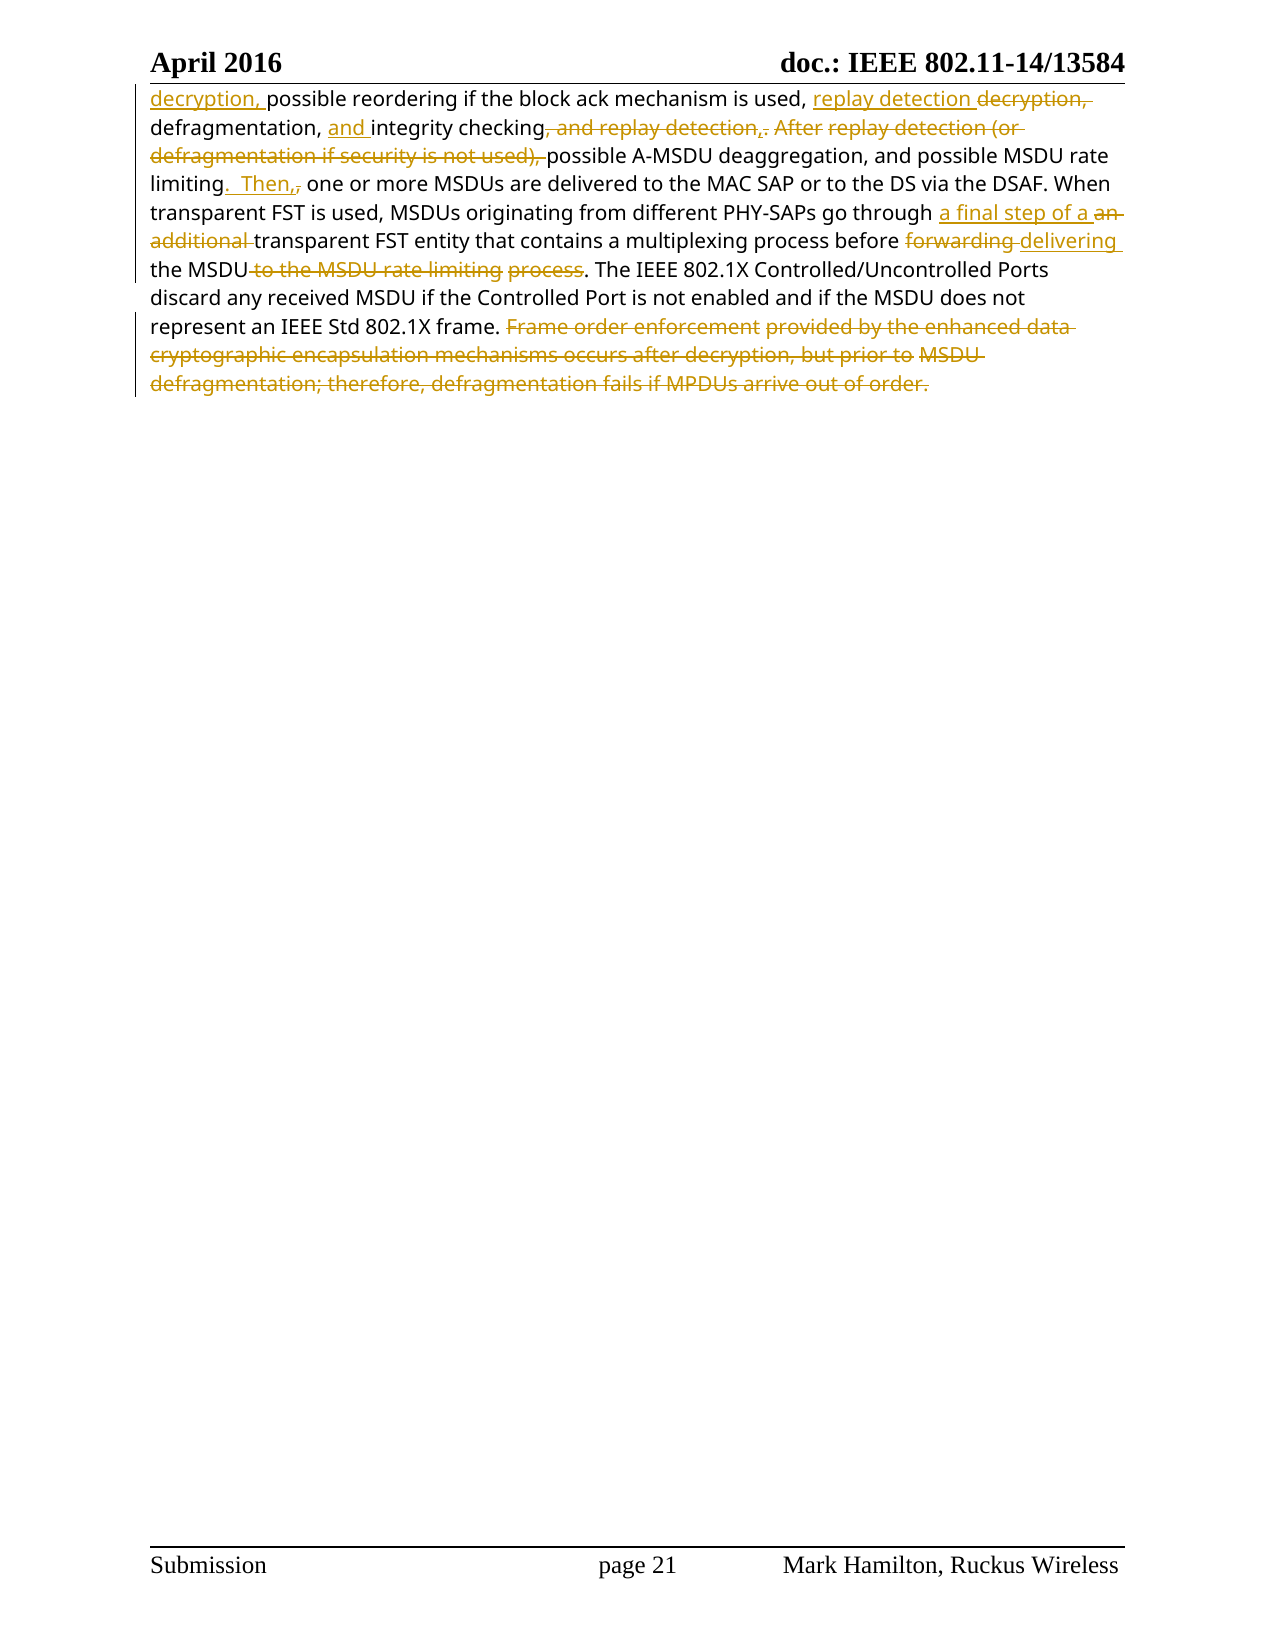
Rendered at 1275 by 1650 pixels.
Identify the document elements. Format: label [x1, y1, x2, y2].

text [150, 84, 1125, 397]
